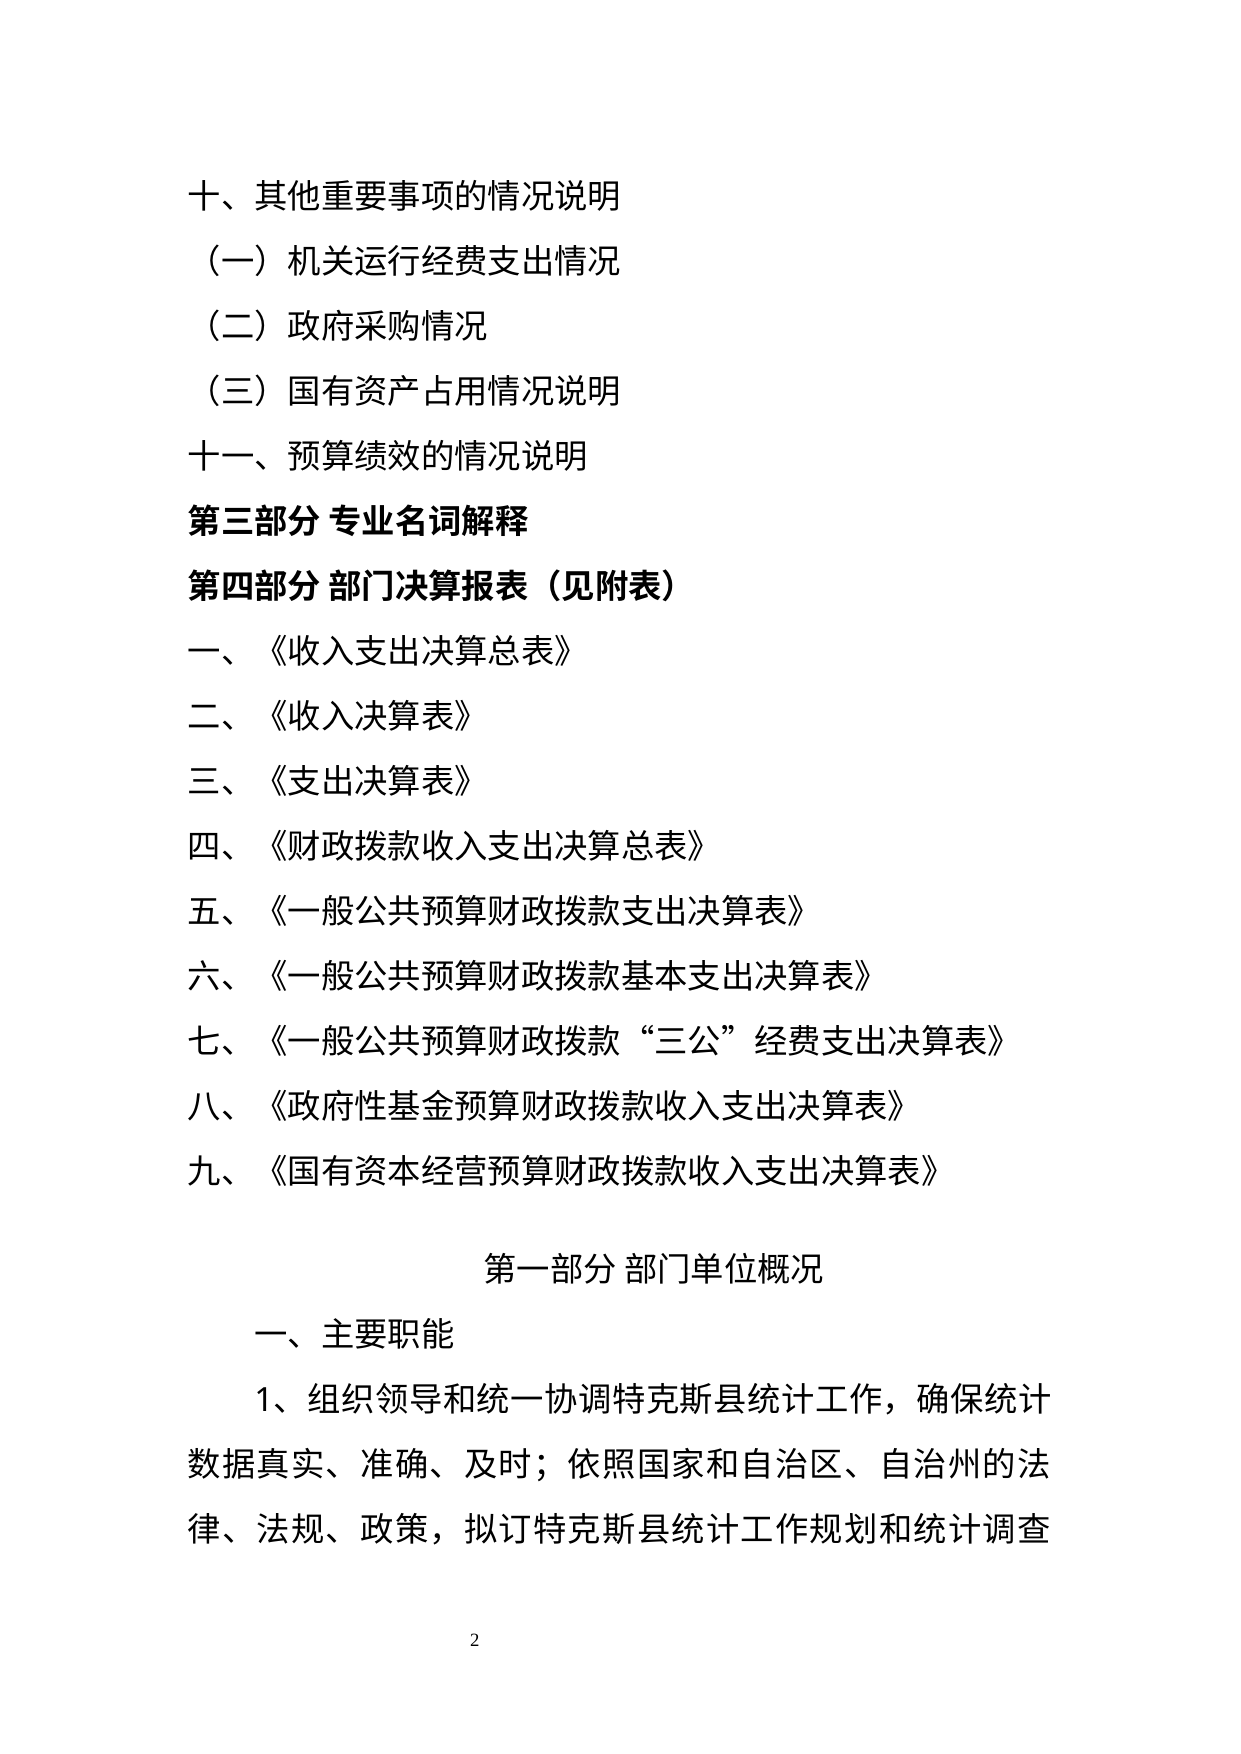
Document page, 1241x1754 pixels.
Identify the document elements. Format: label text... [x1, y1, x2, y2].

text 八、《政府性基金预算财政拨款收入支出决算表》 [187, 1072, 1053, 1137]
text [187, 1364, 1053, 1559]
text 第四部分 部门决算报表（见附表） [187, 552, 1053, 617]
text 十一、预算绩效的情况说明 [187, 422, 1053, 487]
text （二）政府采购情况 [187, 292, 1053, 357]
text 三、《支出决算表》 [187, 747, 1053, 812]
text 一、主要职能 [187, 1299, 1053, 1364]
text 第一部分 部门单位概况 [187, 1234, 1053, 1299]
text 六、《一般公共预算财政拨款基本支出决算表》 [187, 942, 1053, 1007]
text 五、《一般公共预算财政拨款支出决算表》 [187, 877, 1053, 942]
text 第三部分 专业名词解释 [187, 487, 1053, 552]
text 九、《国有资本经营预算财政拨款收入支出决算表》 [187, 1137, 1053, 1202]
text 二、《收入决算表》 [187, 682, 1053, 747]
text 一、《收入支出决算总表》 [187, 617, 1053, 682]
text 七、《一般公共预算财政拨款“三公”经费支出决算表》 [187, 1007, 1053, 1072]
text 十、其他重要事项的情况说明 [187, 162, 1053, 227]
text （三）国有资产占用情况说明 [187, 357, 1053, 422]
text （一）机关运行经费支出情况 [187, 227, 1053, 292]
text 四、《财政拨款收入支出决算总表》 [187, 812, 1053, 877]
